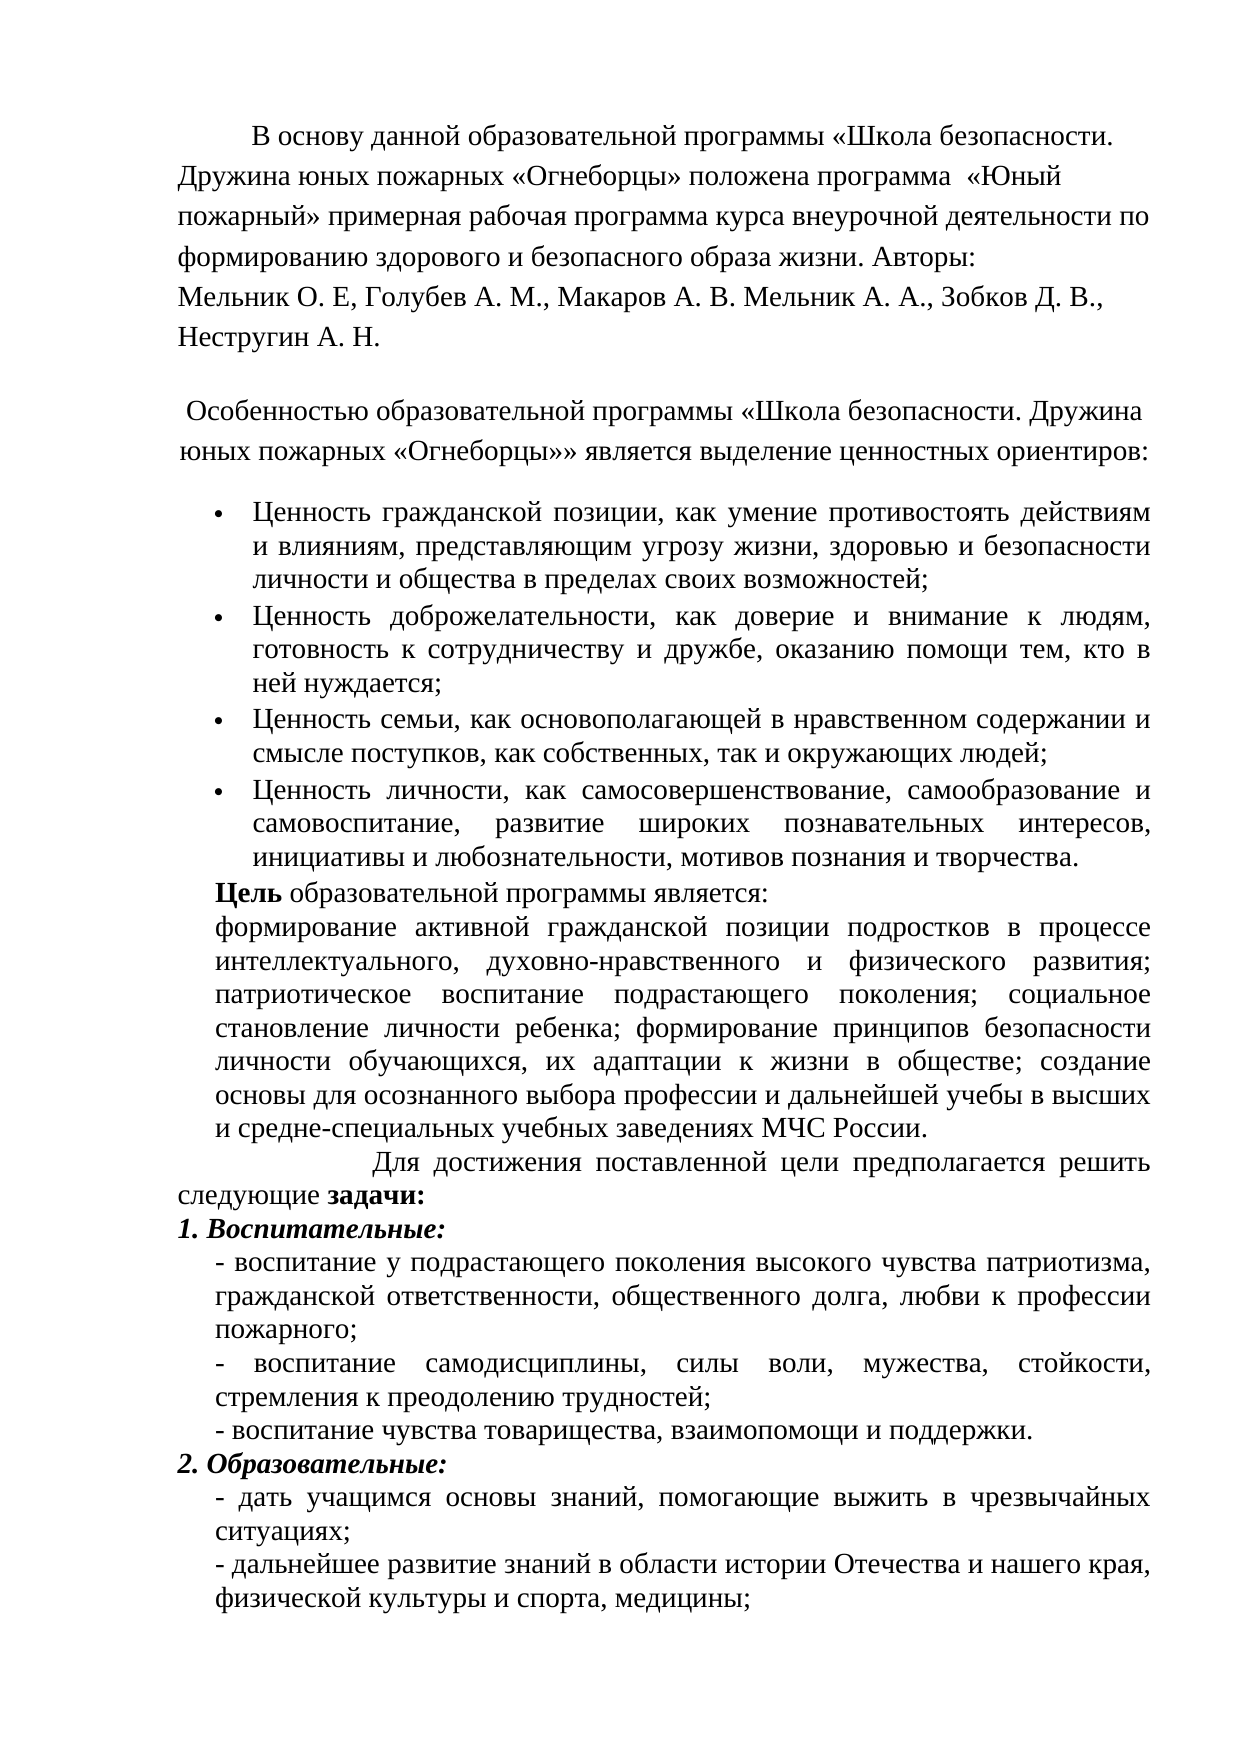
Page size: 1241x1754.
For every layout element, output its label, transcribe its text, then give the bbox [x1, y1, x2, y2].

list Ценность семьи, как основополагающей в нравственном содержании и смысле поступков, как собственных, так и окружающих людей; [215, 702, 1152, 769]
text В основу данной образовательной программы «Школа безопасности. Дружина юных пожарных «Огнеборцы» положена программа «Юный пожарный» примерная рабочая программа курса внеурочной деятельности по формированию здорового и безопасного образа жизни. Авторы: [177, 118, 1152, 272]
text - дальнейшее развитие знаний в области истории Отечества и нашего края, физической культуры и спорта, медицины; [215, 1546, 1152, 1613]
list Ценность доброжелательности, как доверие и внимание к людям, готовность к сотрудничеству и дружбе, оказанию помощи тем, кто в ней нуждается; [215, 598, 1152, 698]
text - дать учащимся основы знаний, помогающие выжить в чрезвычайных ситуациях; [215, 1479, 1152, 1546]
text формирование активной гражданской позиции подростков в процессе интеллектуального, духовно-нравственного и физического развития; патриотическое воспитание подрастающего поколения; социальное становление личности ребенка; формирование принципов безопасности личности обучающихся, их адаптации к жизни в обществе; создание основы для осознанного выбора профессии и дальнейшей учебы в высших и средне-специальных учебных заведениях МЧС России. [215, 909, 1152, 1144]
text - воспитание у подрастающего поколения высокого чувства патриотизма, гражданской ответственности, общественного долга, любви к профессии пожарного; [215, 1244, 1152, 1345]
text Для достижения поставленной цели предполагается решить следующие задачи: [177, 1144, 1152, 1211]
text 2. Образовательные: [177, 1446, 1152, 1479]
text Мельник О. Е, Голубев А. М., Макаров А. В. Мельник А. А., Зобков Д. В., Нестругин А. Н. [177, 279, 1152, 353]
text - воспитание самодисциплины, силы воли, мужества, стойкости, стремления к преодолению трудностей; [215, 1345, 1152, 1412]
text 1. Воспитательные: [177, 1211, 1152, 1244]
text - воспитание чувства товарищества, взаимопомощи и поддержки. [215, 1412, 1152, 1446]
text Цель образовательной программы является: [215, 876, 1152, 909]
list Ценность личности, как самосовершенствование, самообразование и самовоспитание, развитие широких познавательных интересов, инициативы и любознательности, мотивов познания и творчества. [215, 772, 1152, 872]
text Особенностью образовательной программы «Школа безопасности. Дружина юных пожарных «Огнеборцы»» является выделение ценностных ориентиров: [177, 393, 1152, 467]
list Ценность гражданской позиции, как умение противостоять действиям и влияниям, представляющим угрозу жизни, здоровью и безопасности личности и общества в пределах своих возможностей; [215, 494, 1152, 595]
